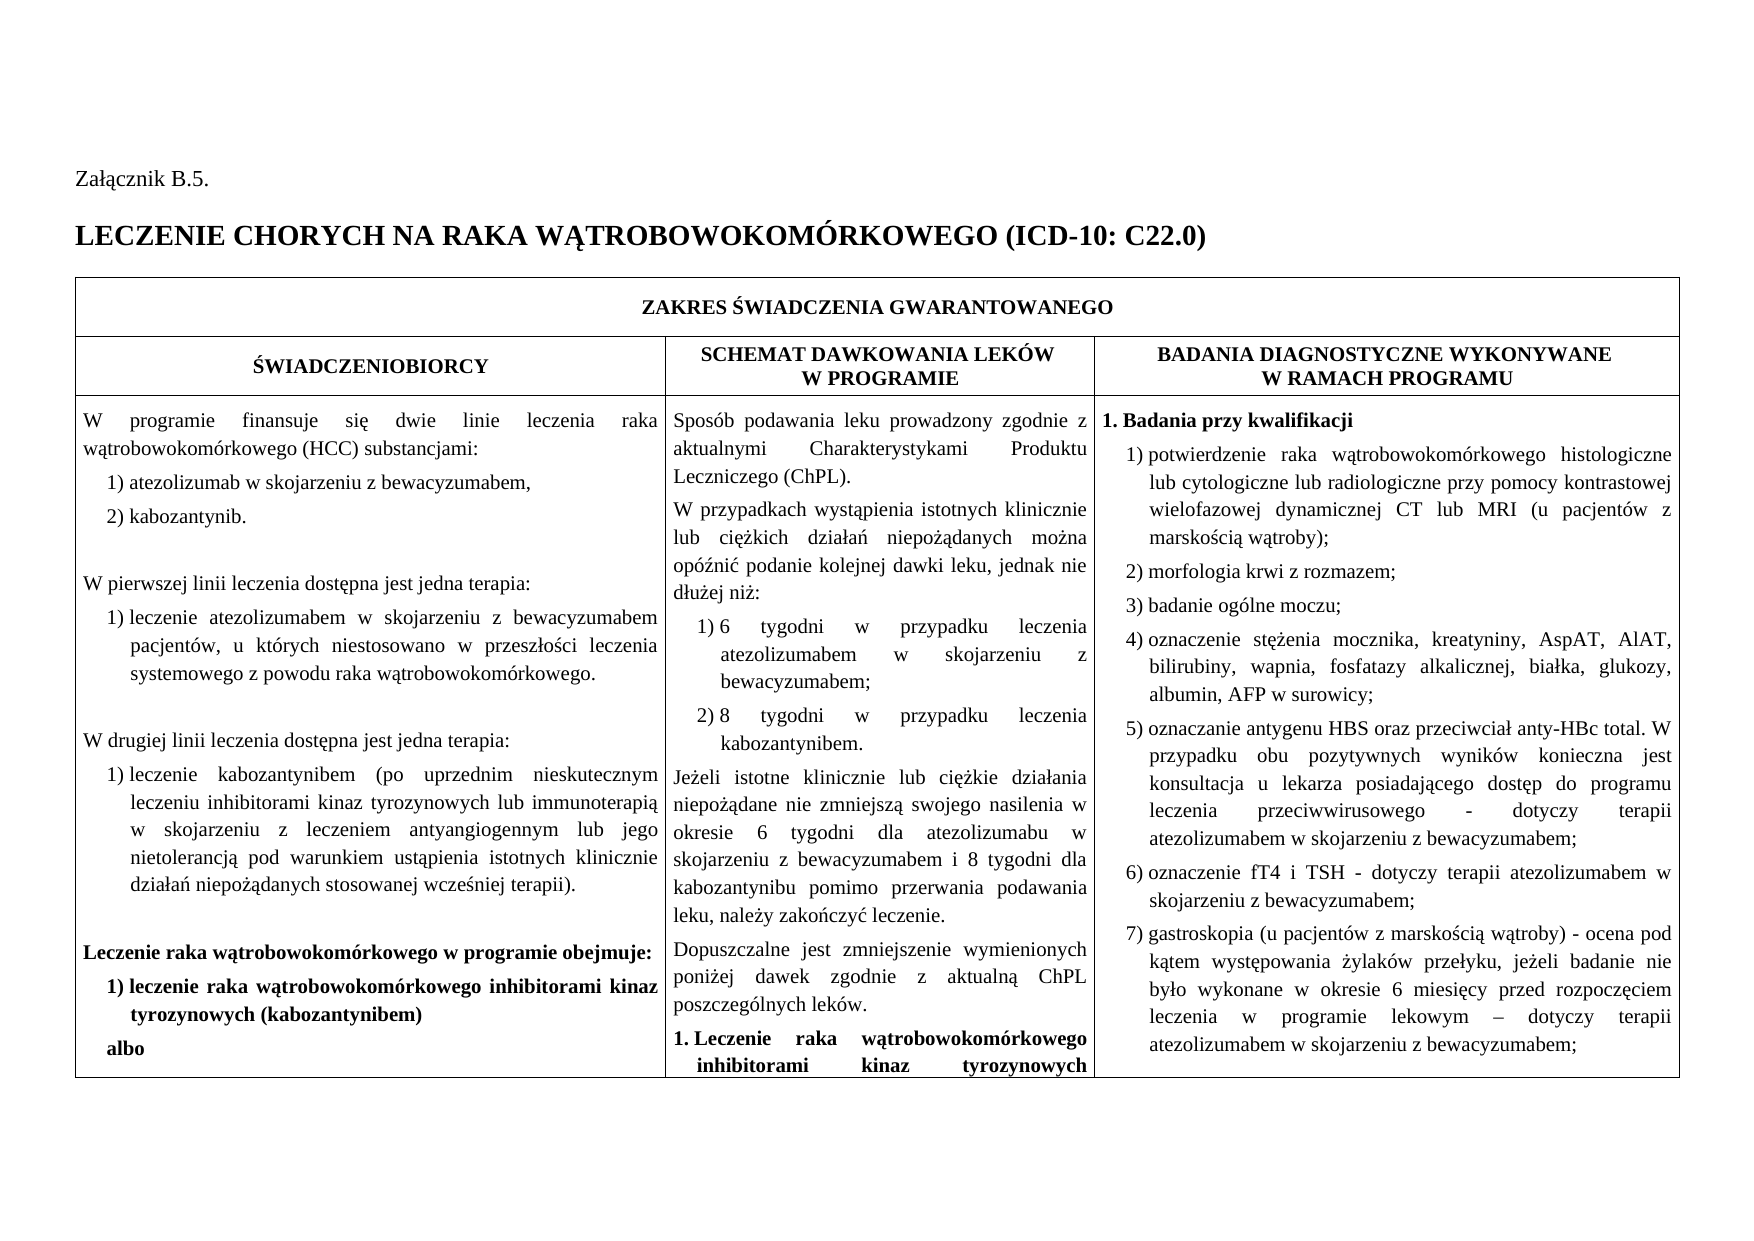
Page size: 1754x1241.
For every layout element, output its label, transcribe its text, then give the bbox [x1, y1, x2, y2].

table_header ZAKRES ŚWIADCZENIA GWARANTOWANEGO [76, 278, 1679, 336]
table_cell BADANIA DIAGNOSTYCZNE WYKONYWANE W RAMACH PROGRAMU [1095, 337, 1679, 395]
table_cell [76, 396, 665, 1077]
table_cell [666, 396, 1094, 1077]
table_cell ŚWIADCZENIOBIORCY [76, 337, 665, 395]
text LECZENIE CHORYCH NA RAKA WĄTROBOWOKOMÓRKOWEGO (ICD-10: C22.0) [75, 218, 1679, 252]
list Załącznik B.5. [75, 165, 1679, 192]
table_cell SCHEMAT DAWKOWANIA LEKÓW W PROGRAMIE [666, 337, 1094, 395]
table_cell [1095, 396, 1679, 1077]
